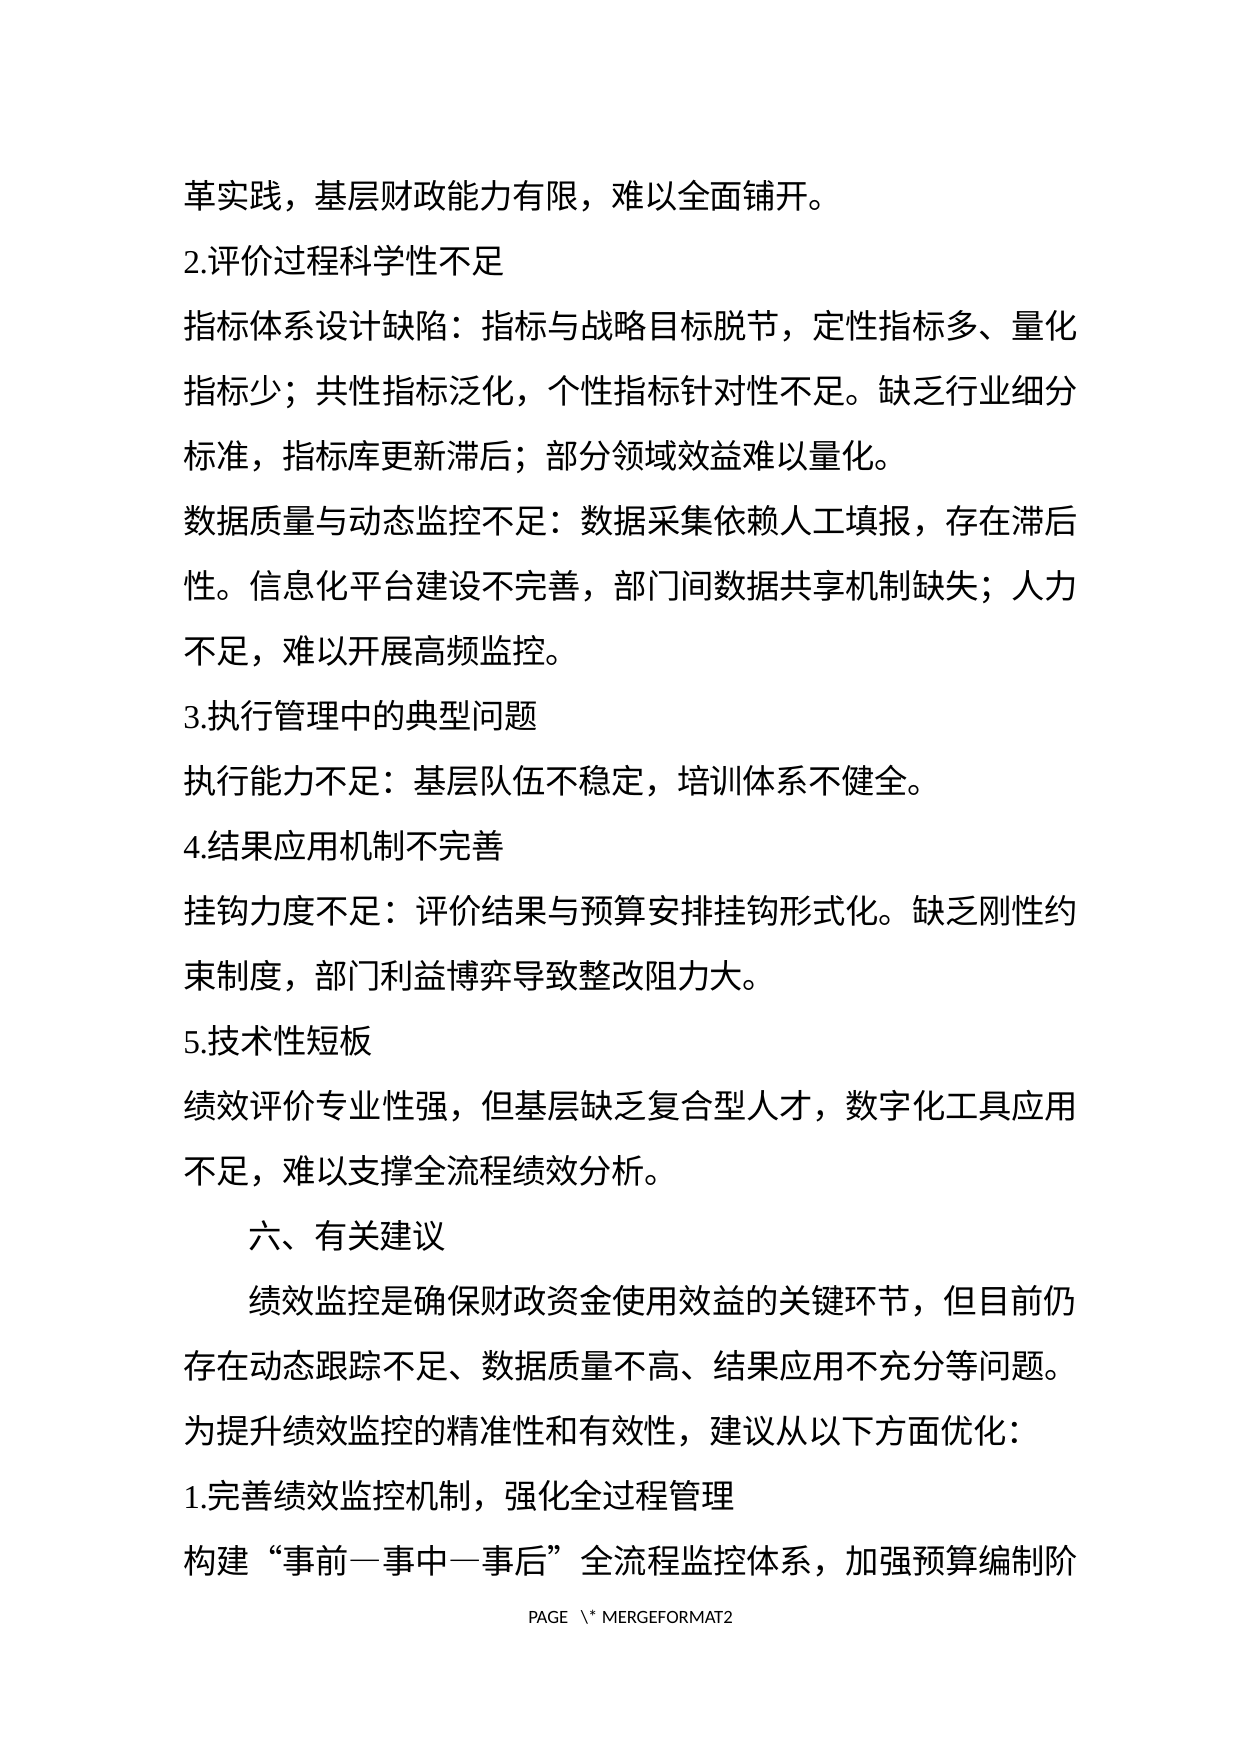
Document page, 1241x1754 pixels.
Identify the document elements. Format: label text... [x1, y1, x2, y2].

text 六、有关建议 [183, 1202, 1078, 1267]
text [183, 1267, 1078, 1592]
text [183, 162, 1078, 1202]
